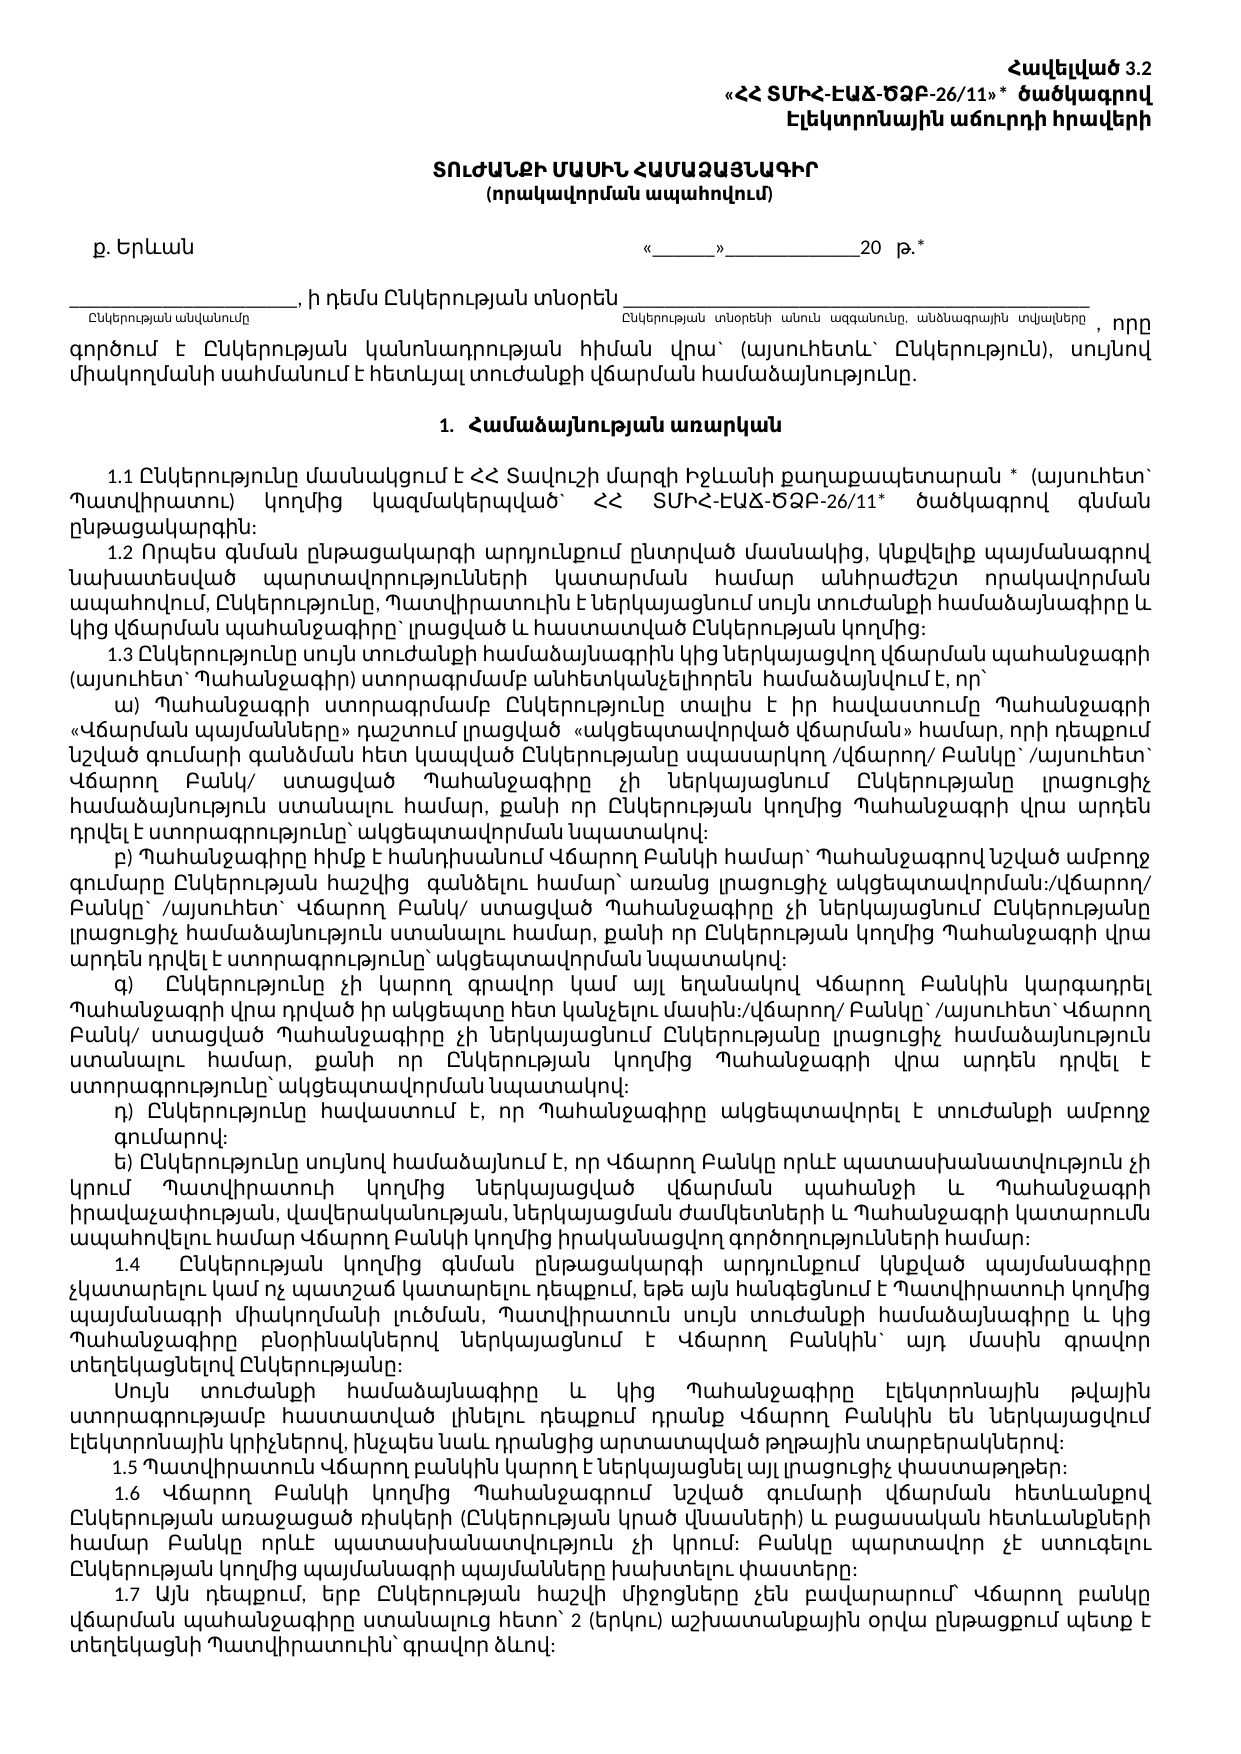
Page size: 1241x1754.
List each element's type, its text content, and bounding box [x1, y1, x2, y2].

text ք. Երևան «______»_____________20 թ.* [69, 234, 1152, 260]
text ՏՈւԺԱՆՔԻ ՄԱՍԻՆ ՀԱՄԱՁԱՅՆԱԳԻՐ [69, 157, 1152, 183]
text 1. Համաձայնության առարկան [69, 412, 1152, 438]
text 1.5 Պատվիրատուն Վճարող բանկին կարող է ներկայացնել այլ լրացուցիչ փաստաթղթեր: [69, 1454, 1152, 1480]
text 1.1 Ընկերությունը մասնակցում է ՀՀ Տավուշի մարզի Իջևանի քաղաքապետարան * (այսուհետ` Պատվիրատու) կողմից կազմակերպված` ՀՀ ՏՄԻՀ-ԷԱՃ-ԾՁԲ-26/11* ծածկագրով գնման ընթացակարգին: [69, 463, 1152, 539]
text ______________________, ի դեմս Ընկերության տնօրեն _____________________________________________ [69, 285, 1152, 311]
text գ) Ընկերությունը չի կարող գրավոր կամ այլ եղանակով Վճարող Բանկին կարգադրել Պահանջագրի վրա դրված իր ակցեպտը հետ կանչելու մասին:/վճարող/ Բանկը` /այսուհետ` Վճարող Բանկ/ ստացված Պահանջագիրը չի ներկայացնում Ընկերությանը լրացուցիչ համաձայնություն ստանալու համար, քանի որ Ընկերության կողմից Պահանջագրի վրա արդեն դրվել է ստորագրությունը՝ ակցեպտավորման նպատակով: [69, 971, 1152, 1098]
text 1.3 Ընկերությունը սույն տուժանքի համաձայնագրին կից ներկայացվող վճարման պահանջագրի (այսուհետ` Պահանջագիր) ստորագրմամբ անհետկանչելիորեն համաձայնվում է, որ՝ [69, 641, 1152, 692]
text 1.7 Այն դեպքում, երբ Ընկերության հաշվի միջոցները չեն բավարարում՝ Վճարող բանկը վճարման պահանջագիրը ստանալուց հետո՝ 2 (երկու) աշխատանքային օրվա ընթացքում պետք է տեղեկացնի Պատվիրատուին՝ գրավոր ձևով: [69, 1581, 1152, 1658]
text ա) Պահանջագրի ստորագրմամբ Ընկերությունը տալիս է իր հավաստումը Պահանջագրի «Վճարման պայմանները» դաշտում լրացված «ակցեպտավորված վճարման» համար, որի դեպքում նշված գումարի գանձման հետ կապված Ընկերությանը սպասարկող /վճարող/ Բանկը` /այսուհետ` Վճարող Բանկ/ ստացված Պահանջագիրը չի ներկայացնում Ընկերությանը լրացուցիչ համաձայնություն ստանալու համար, քանի որ Ընկերության կողմից Պահանջագրի վրա արդեն դրվել է ստորագրությունը՝ ակցեպտավորման նպատակով: [69, 692, 1152, 844]
text 1.2 Որպես գնման ընթացակարգի արդյունքում ընտրված մասնակից, կնքվելիք պայմանագրով նախատեսված պարտավորությունների կատարման համար անհրաժեշտ որակավորման ապահովում, Ընկերությունը, Պատվիրատուին է ներկայացնում սույն տուժանքի համաձայնագիրը և կից վճարման պահանջագիրը` լրացված և հաստատված Ընկերության կողմից: [69, 539, 1152, 641]
text ե) Ընկերությունը սույնով համաձայնում է, որ Վճարող Բանկը որևէ պատասխանատվություն չի կրում Պատվիրատուի կողմից ներկայացված վճարման պահանջի և Պահանջագրի իրավաչափության, վավերականության, ներկայացման ժամկետների և Պահանջագրի կատարումն ապահովելու համար Վճարող Բանկի կողմից իրականացվող գործողությունների համար: [69, 1149, 1152, 1251]
text Ընկերության անվանումը Ընկերության տնօրենի անուն ազգանունը, անձնագրային տվյալները , որը գործում է Ընկերության կանոնադրության հիման վրա` (այսուհետև` Ընկերություն), սույնով միակողմանի սահմանում է հետևյալ տուժանքի վճարման համաձայնությունը. [69, 311, 1152, 387]
text Սույն տուժանքի համաձայնագիրը և կից Պահանջագիրը էլեկտրոնային թվային ստորագրությամբ հաստատված լինելու դեպքում դրանք Վճարող Բանկին են ներկայացվում էլեկտրոնային կրիչներով, ինչպես նաև դրանցից արտատպված թղթային տարբերակներով: [69, 1378, 1152, 1454]
text բ) Պահանջագիրը հիմք է հանդիսանում Վճարող Բանկի համար` Պահանջագրով նշված ամբողջ գումարը Ընկերության հաշվից գանձելու համար՝ առանց լրացուցիչ ակցեպտավորման:/վճարող/ Բանկը` /այսուհետ` Վճարող Բանկ/ ստացված Պահանջագիրը չի ներկայացնում Ընկերությանը լրացուցիչ համաձայնություն ստանալու համար, քանի որ Ընկերության կողմից Պահանջագրի վրա արդեն դրվել է ստորագրությունը՝ ակցեպտավորման նպատակով: [69, 844, 1152, 971]
text Էլեկտրոնային աճուրդի հրավերի [69, 106, 1152, 132]
text 1.6 Վճարող Բանկի կողմից Պահանջագրում նշված գումարի վճարման հետևանքով Ընկերության առաջացած ռիսկերի (Ընկերության կրած վնասների) և բացասական հետևանքների համար Բանկը որևէ պատասխանատվություն չի կրում: Բանկը պարտավոր չէ ստուգելու Ընկերության կողմից պայմանագրի պայմանները խախտելու փաստերը: [69, 1480, 1152, 1581]
text (որակավորման ապահովում) [69, 183, 1152, 206]
text դ) Ընկերությունը հավաստում է, որ Պահանջագիրը ակցեպտավորել է տուժանքի ամբողջ գումարով: [113, 1098, 1152, 1149]
text Հավելված 3.2 [69, 56, 1152, 81]
text 1.4 Ընկերության կողմից գնման ընթացակարգի արդյունքում կնքված պայմանագիրը չկատարելու կամ ոչ պատշաճ կատարելու դեպքում, եթե այն հանգեցնում է Պատվիրատուի կողմից պայմանագրի միակողմանի լուծման, Պատվիրատուն սույն տուժանքի համաձայնագիրը և կից Պահանջագիրը բնօրինակներով ներկայացնում է Վճարող Բանկին` այդ մասին գրավոր տեղեկացնելով Ընկերությանը: [69, 1251, 1152, 1378]
text «ՀՀ ՏՄԻՀ-ԷԱՃ-ԾՁԲ-26/11»* ծածկագրով [69, 81, 1152, 106]
